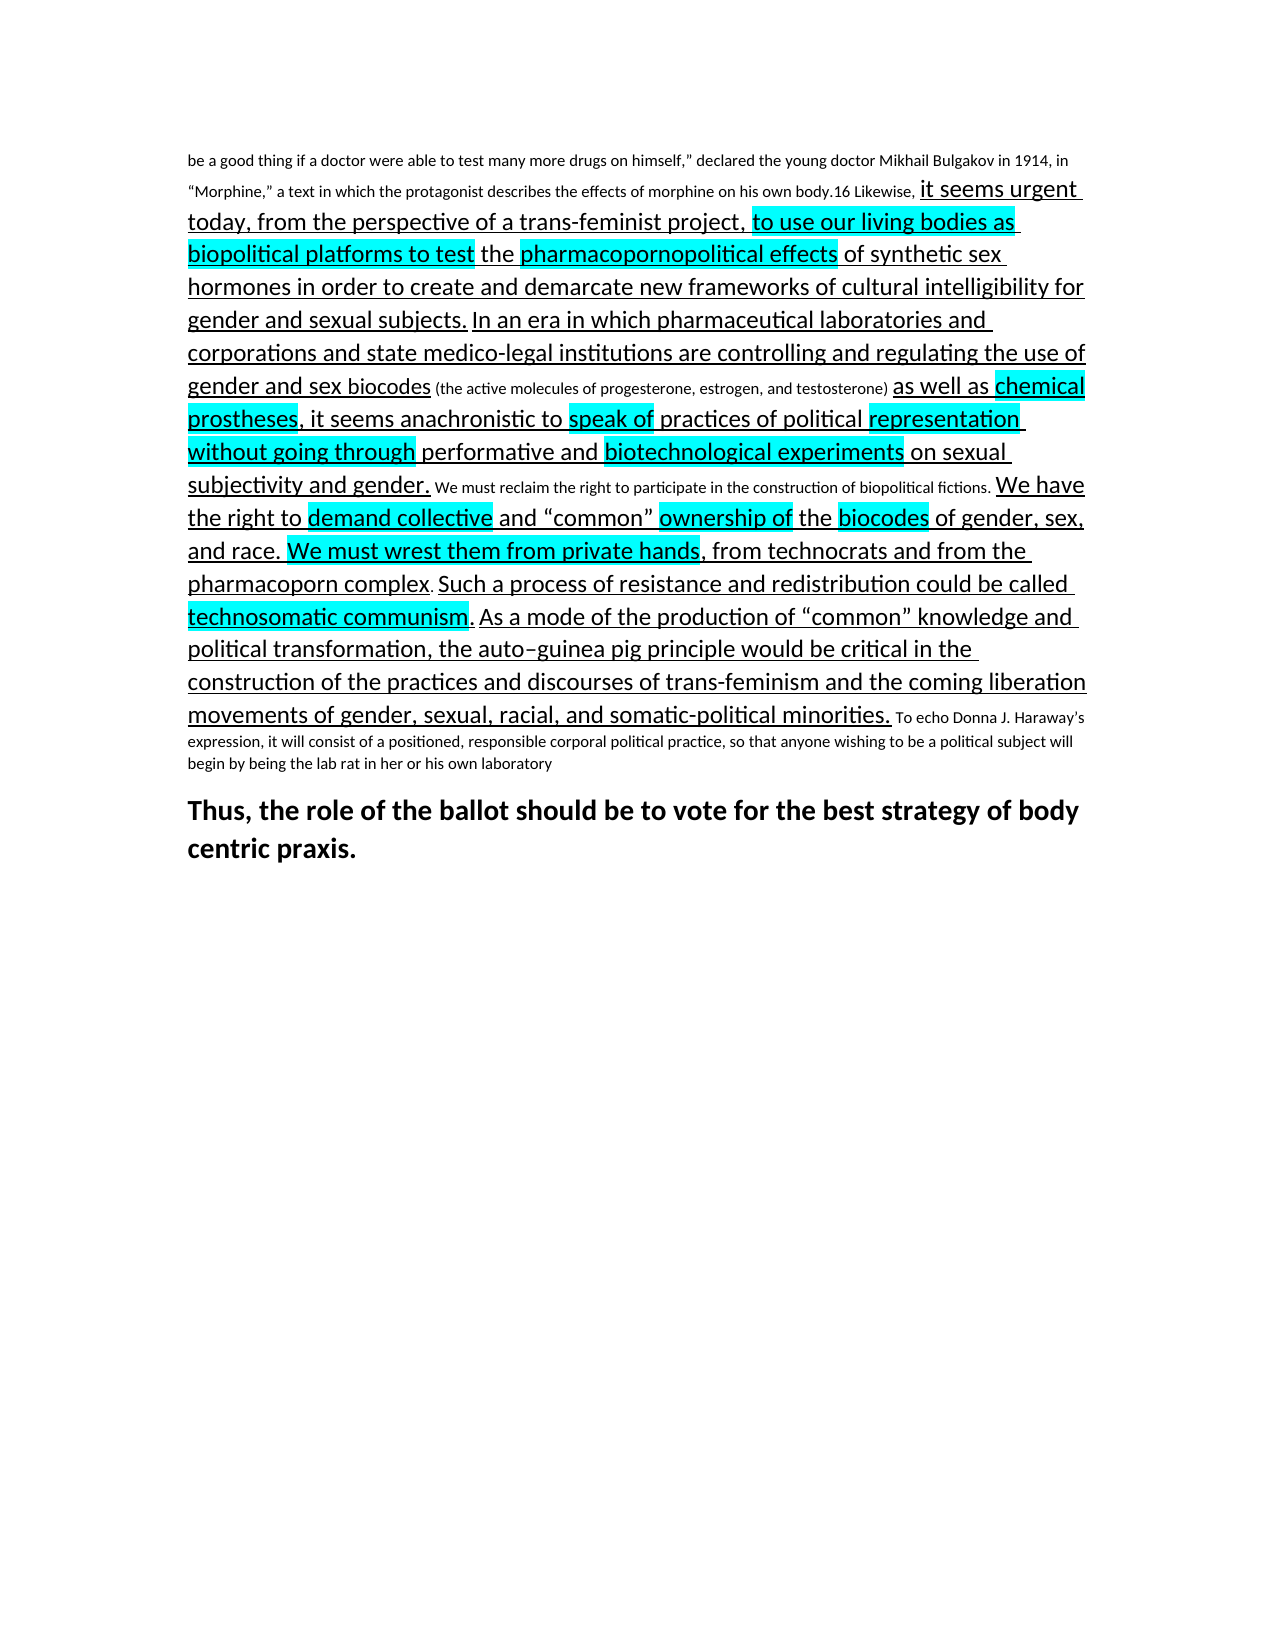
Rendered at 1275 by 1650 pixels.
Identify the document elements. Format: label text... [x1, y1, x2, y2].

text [187, 150, 1087, 693]
subtitle Thus, the role of the ballot should be to vote for the best strategy of body centric praxis. [187, 792, 1087, 866]
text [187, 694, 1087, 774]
